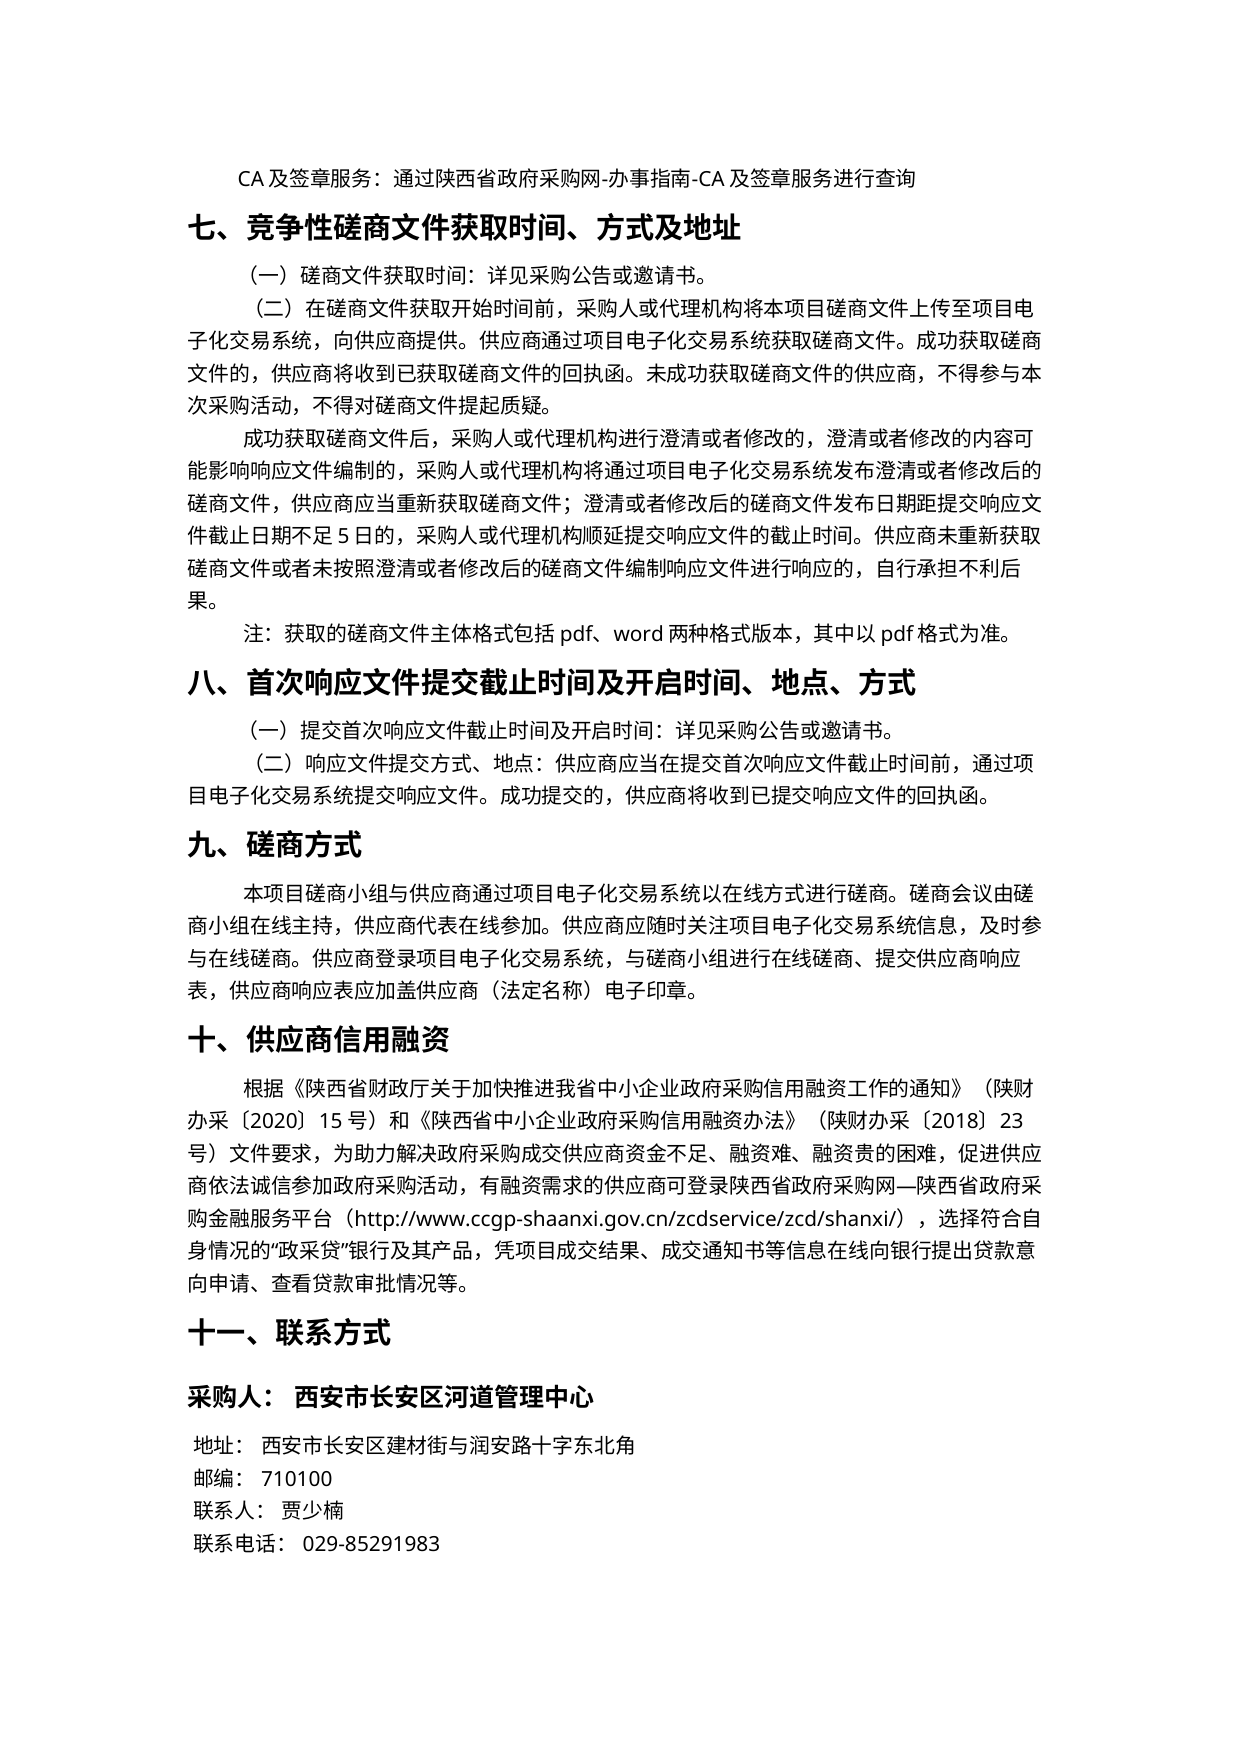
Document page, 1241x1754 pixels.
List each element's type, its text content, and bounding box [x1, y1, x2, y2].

text （二）在磋商文件获取开始时间前，采购人或代理机构将本项目磋商文件上传至项目电子化交易系统，向供应商提供。供应商通过项目电子化交易系统获取磋商文件。成功获取磋商文件的，供应商将收到已获取磋商文件的回执函。未成功获取磋商文件的供应商，不得参与本次采购活动，不得对磋商文件提起质疑。 [187, 292, 1053, 422]
text 八、首次响应文件提交截止时间及开启时间、地点、方式 [187, 649, 1053, 714]
text （一）磋商文件获取时间：详见采购公告或邀请书。 [187, 259, 1053, 292]
text 成功获取磋商文件后，采购人或代理机构进行澄清或者修改的，澄清或者修改的内容可能影响响应文件编制的，采购人或代理机构将通过项目电子化交易系统发布澄清或者修改后的磋商文件，供应商应当重新获取磋商文件；澄清或者修改后的磋商文件发布日期距提交响应文件截止日期不足5日的，采购人或代理机构顺延提交响应文件的截止时间。供应商未重新获取磋商文件或者未按照澄清或者修改后的磋商文件编制响应文件进行响应的，自行承担不利后果。 [187, 422, 1053, 617]
text 本项目磋商小组与供应商通过项目电子化交易系统以在线方式进行磋商。磋商会议由磋商小组在线主持，供应商代表在线参加。供应商应随时关注项目电子化交易系统信息，及时参与在线磋商。供应商登录项目电子化交易系统，与磋商小组进行在线磋商、提交供应商响应表，供应商响应表应加盖供应商（法定名称）电子印章。 [187, 877, 1053, 1007]
text （一）提交首次响应文件截止时间及开启时间：详见采购公告或邀请书。 [187, 714, 1053, 747]
text 九、磋商方式 [187, 812, 1053, 877]
text 十一、联系方式 [187, 1299, 1053, 1364]
text 采购人： 西安市长安区河道管理中心 [187, 1364, 1053, 1429]
text 七、竞争性磋商文件获取时间、方式及地址 [187, 194, 1053, 259]
text 根据《陕西省财政厅关于加快推进我省中小企业政府采购信用融资工作的通知》（陕财办采〔2020〕15 号）和《陕西省中小企业政府采购信用融资办法》（陕财办采〔2018〕23 号）文件要求，为助力解决政府采购成交供应商资金不足、融资难、融资贵的困难，促进供应商依法诚信参加政府采购活动，有融资需求的供应商可登录陕西省政府采购网—陕西省政府采购金融服务平台（http://www.ccgp-shaanxi.gov.cn/zcdservice/zcd/shanxi/），选择符合自身情况的“政采贷”银行及其产品，凭项目成交结果、成交通知书等信息在线向银行提出贷款意向申请、查看贷款审批情况等。 [187, 1072, 1053, 1299]
text 地址： 西安市长安区建材街与润安路十字东北角 [187, 1429, 1053, 1462]
text 联系人： 贾少楠 [187, 1494, 1053, 1527]
text （二）响应文件提交方式、地点：供应商应当在提交首次响应文件截止时间前，通过项目电子化交易系统提交响应文件。成功提交的，供应商将收到已提交响应文件的回执函。 [187, 747, 1053, 812]
text 注：获取的磋商文件主体格式包括pdf、word两种格式版本，其中以pdf格式为准。 [187, 617, 1053, 649]
text 十、供应商信用融资 [187, 1007, 1053, 1072]
text 联系电话： 029-85291983 [187, 1527, 1053, 1559]
text CA及签章服务：通过陕西省政府采购网-办事指南-CA及签章服务进行查询 [187, 162, 1053, 194]
text 邮编： 710100 [187, 1462, 1053, 1494]
